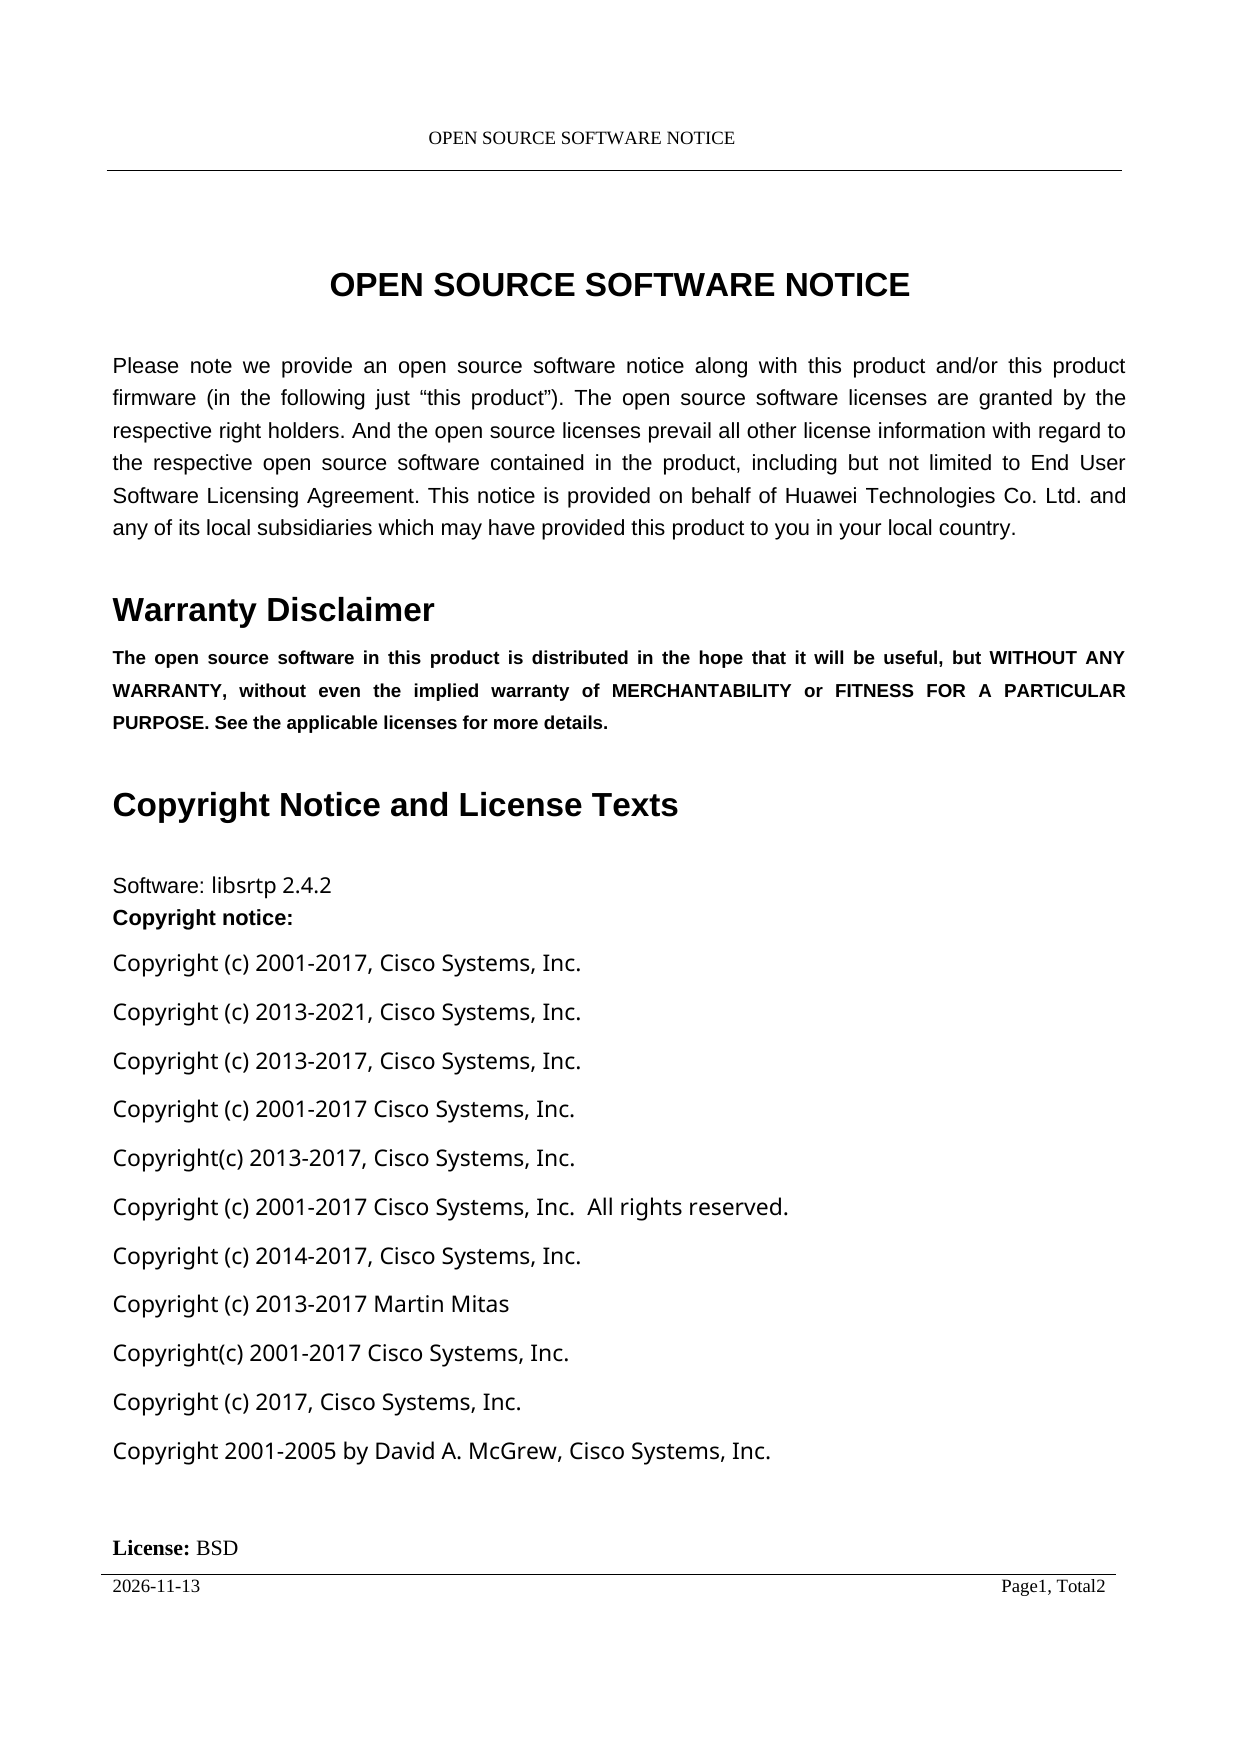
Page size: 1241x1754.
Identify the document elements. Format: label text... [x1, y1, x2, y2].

text License: BSD [112, 1532, 1128, 1564]
text The open source software in this product is distributed in the hope that it will be useful, but WITHOUT ANY WARRANTY, without even the implied warranty of MERCHANTABILITY or FITNESS FOR A PARTICULAR PURPOSE. See the applicable licenses for more details. [112, 641, 1128, 739]
text OPEN SOURCE SOFTWARE NOTICE [112, 251, 1128, 316]
text Copyright Notice and License Texts [112, 771, 1128, 836]
text Copyright (c) 2001-2017, Cisco Systems, Inc. Copyright (c) 2013-2021, Cisco Systems, Inc. Copyright (c) 2013-2017, Cisco Systems, Inc. Copyright (c) 2001-2017 Cisco Systems, Inc. Copyright(c) 2013-2017, Cisco Systems, Inc. Copyright (c) 2001-2017 Cisco Systems, Inc. All rights reserved. Copyright (c) 2014-2017, Cisco Systems, Inc. Copyright (c) 2013-2017 Martin Mitas Copyright(c) 2001-2017 Cisco Systems, Inc. Copyright (c) 2017, Cisco Systems, Inc. Copyright 2001-2005 by David A. McGrew, Cisco Systems, Inc. [112, 947, 1128, 1515]
text Copyright notice: [112, 901, 1128, 934]
text Please note we provide an open source software notice along with this product and/or this product firmware (in the following just “this product”). The open source software licenses are granted by the respective right holders. And the open source licenses prevail all other license information with regard to the respective open source software contained in the product, including but not limited to End User Software Licensing Agreement. This notice is provided on behalf of Huawei Technologies Co. Ltd. and any of its local subsidiaries which may have provided this product to you in your local country. [112, 349, 1128, 544]
text Software: libsrtp 2.4.2 [112, 869, 1128, 901]
text Warranty Disclaimer [112, 576, 1128, 641]
